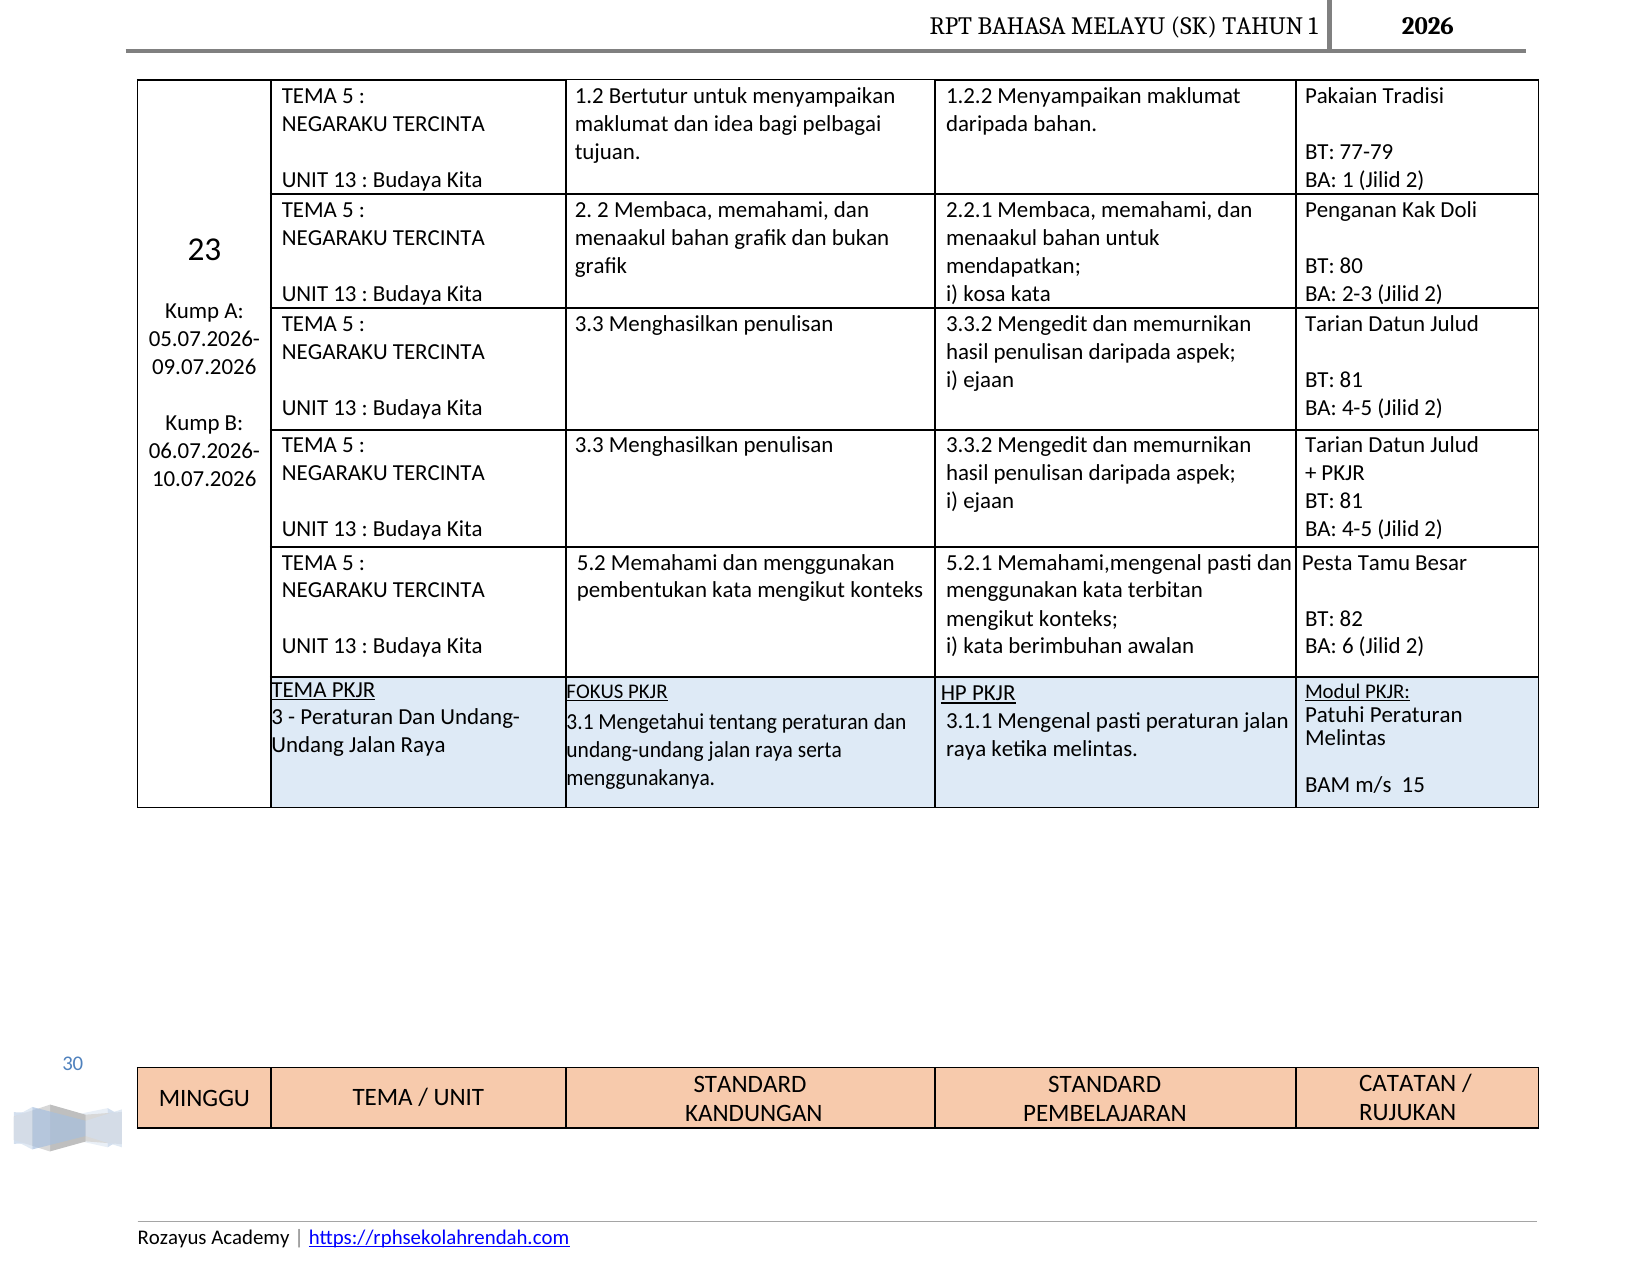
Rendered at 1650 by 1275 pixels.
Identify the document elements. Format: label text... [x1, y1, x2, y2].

table_header STANDARD KANDUNGAN [567, 1068, 934, 1127]
table_cell 3.3 Menghasilkan penulisan [567, 431, 934, 546]
table_cell TEMA 5 : NEGARAKU TERCINTA UNIT 13 : Budaya Kita [272, 548, 565, 676]
table_cell 3.3.2 Mengedit dan memurnikan hasil penulisan daripada aspek; i) ejaan [936, 431, 1295, 546]
table_cell Tarian Datun Julud + PKJR BT: 81 BA: 4-5 (Jilid 2) [1297, 431, 1538, 546]
table_cell Penganan Kak Doli BT: 80 BA: 2-3 (Jilid 2) [1297, 195, 1538, 307]
table_cell Tarian Datun Julud BT: 81 BA: 4-5 (Jilid 2) [1297, 309, 1538, 428]
table_header STANDARD PEMBELAJARAN [936, 1068, 1295, 1127]
table_cell HP PKJR 3.1.1 Mengenal pasti peraturan jalan raya ketika melintas. [936, 678, 1295, 807]
table_cell TEMA 5 : NEGARAKU TERCINTA UNIT 13 : Budaya Kita [272, 195, 565, 307]
table_cell Pakaian Tradisi BT: 77-79 BA: 1 (Jilid 2) [1297, 81, 1538, 193]
table_cell 2.2.1 Membaca, memahami, dan menaakul bahan untuk mendapatkan; i) kosa kata [936, 195, 1295, 307]
table_cell TEMA 5 : NEGARAKU TERCINTA UNIT 13 : Budaya Kita [272, 81, 565, 193]
table_cell 5.2.1 Memahami,mengenal pasti dan menggunakan kata terbitan mengikut konteks; i) kata berimbuhan awalan [936, 548, 1295, 676]
table_cell TEMA PKJR 3 - Peraturan Dan Undang-Undang Jalan Raya [272, 678, 565, 807]
table_cell FOKUS PKJR 3.1 Mengetahui tentang peraturan dan undang-undang jalan raya serta menggunakanya. [567, 678, 934, 807]
table_cell 23 Kump A: 05.07.2026-09.07.2026 Kump B: 06.07.2026-10.07.2026 [138, 81, 270, 807]
table_cell 3.3.2 Mengedit dan memurnikan hasil penulisan daripada aspek; i) ejaan [936, 309, 1295, 428]
table_cell 3.3 Menghasilkan penulisan [567, 309, 934, 428]
table_cell TEMA 5 : NEGARAKU TERCINTA UNIT 13 : Budaya Kita [272, 431, 565, 546]
table_header TEMA / UNIT [272, 1068, 565, 1127]
table_cell 1.2 Bertutur untuk menyampaikan maklumat dan idea bagi pelbagai tujuan. [567, 80, 934, 193]
table_cell Pesta Tamu Besar BT: 82 BA: 6 (Jilid 2) [1297, 548, 1538, 676]
table_header CATATAN / RUJUKAN [1297, 1068, 1538, 1127]
table_cell 1.2.2 Menyampaikan maklumat daripada bahan. [936, 81, 1295, 193]
table_header MINGGU [138, 1068, 270, 1127]
table_cell 5.2 Memahami dan menggunakan pembentukan kata mengikut konteks [567, 548, 934, 676]
table_cell TEMA 5 : NEGARAKU TERCINTA UNIT 13 : Budaya Kita [272, 309, 565, 428]
table_cell Modul PKJR: Patuhi Peraturan Melintas BAM m/s 15 [1297, 678, 1538, 807]
table_cell 2. 2 Membaca, memahami, dan menaakul bahan grafik dan bukan grafik [567, 195, 934, 307]
